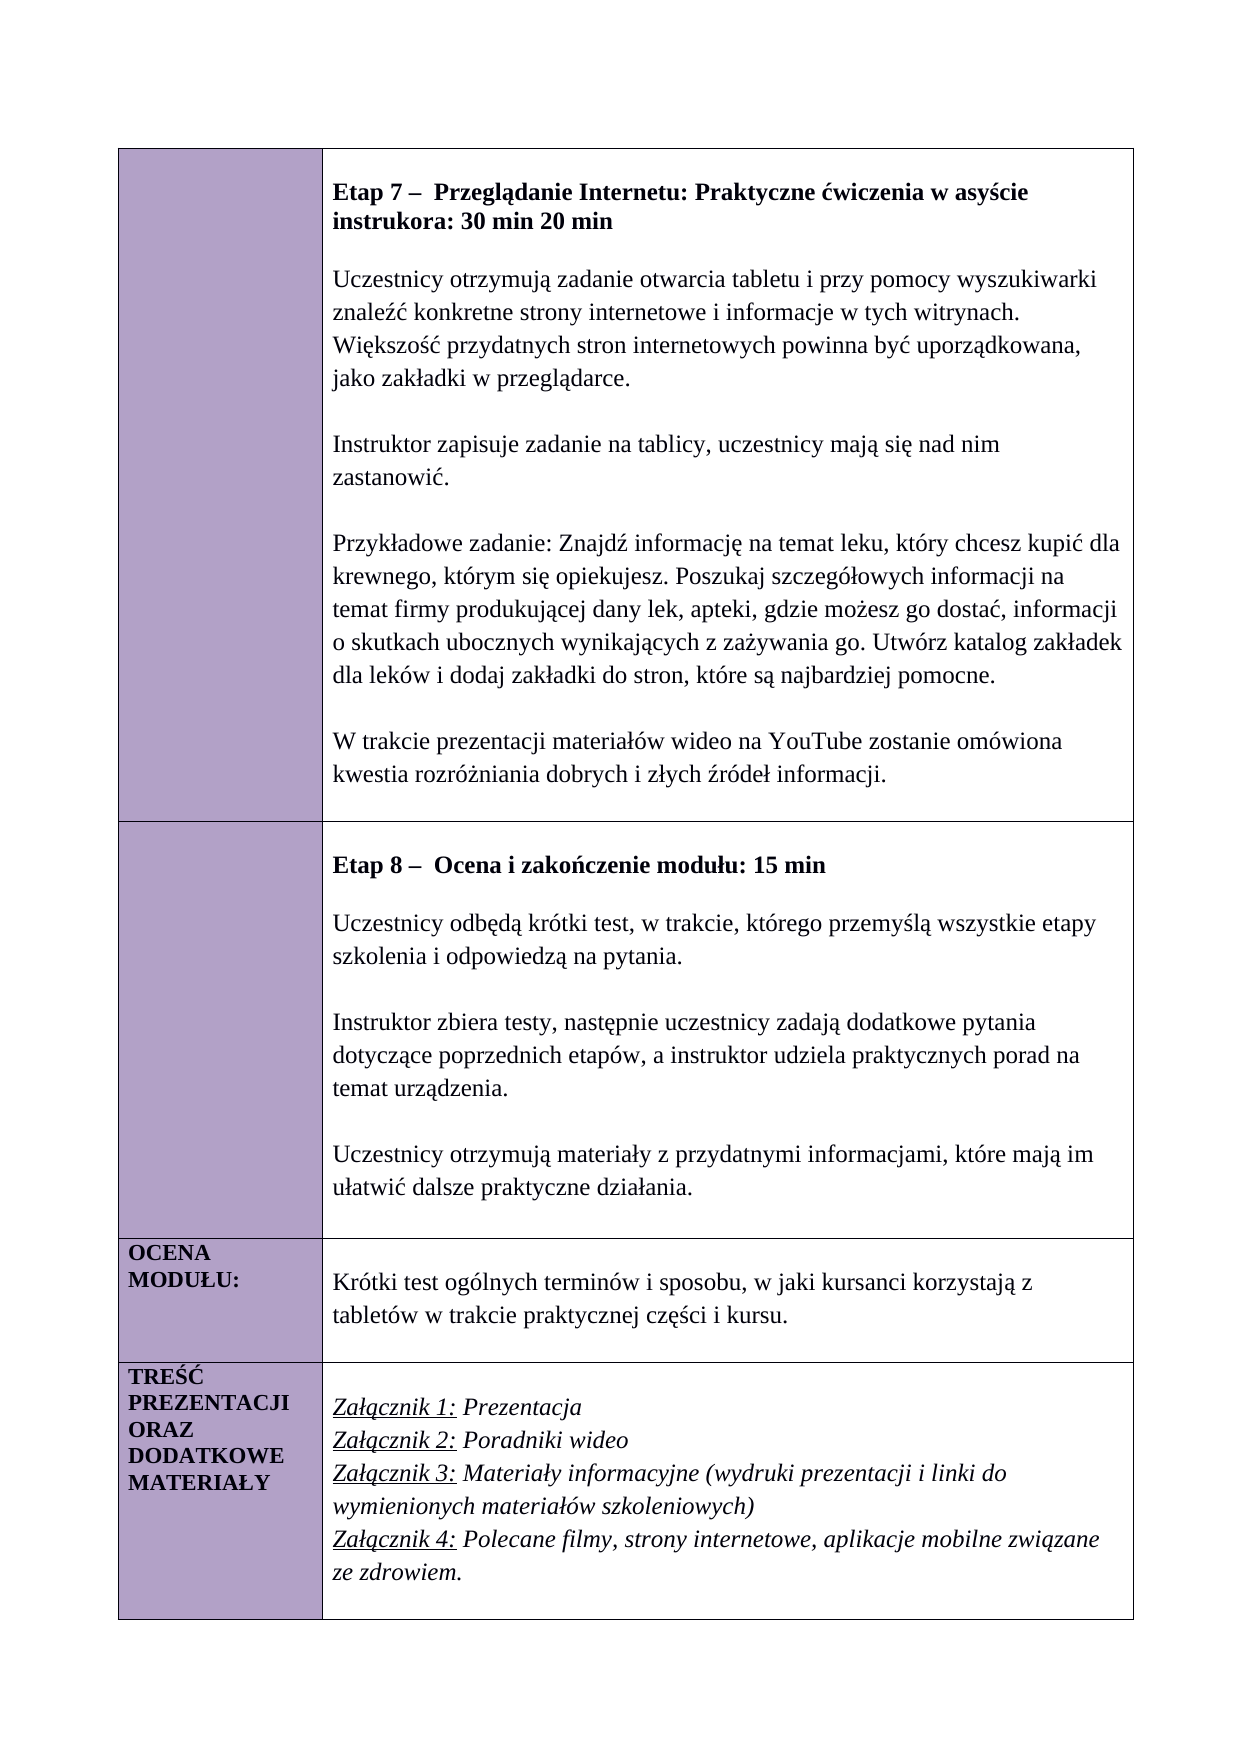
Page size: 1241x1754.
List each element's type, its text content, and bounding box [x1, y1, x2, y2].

table_cell Krótki test ogólnych terminów i sposobu, w jaki kursanci korzystają z tabletów w trakcie praktycznej części i kursu. [323, 1239, 1133, 1362]
table_cell [119, 822, 322, 1238]
table_cell [119, 149, 322, 821]
table_cell TREŚĆ PREZENTACJI ORAZ DODATKOWE MATERIAŁY [119, 1363, 322, 1619]
table_cell Etap 8 – Ocena i zakończenie modułu: 15 min Uczestnicy odbędą krótki test, w trakcie, którego przemyślą wszystkie etapy szkolenia i odpowiedzą na pytania. Instruktor zbiera testy, następnie uczestnicy zadają dodatkowe pytania dotyczące poprzednich etapów, a instruktor udziela praktycznych porad na temat urządzenia. Uczestnicy otrzymują materiały z przydatnymi informacjami, które mają im ułatwić dalsze praktyczne działania. [323, 822, 1133, 1238]
table_cell OCENA MODUŁU: [119, 1239, 322, 1362]
table_cell Etap 7 – Przeglądanie Internetu: Praktyczne ćwiczenia w asyście instrukora: 30 min 20 min Uczestnicy otrzymują zadanie otwarcia tabletu i przy pomocy wyszukiwarki znaleźć konkretne strony internetowe i informacje w tych witrynach. Większość przydatnych stron internetowych powinna być uporządkowana, jako zakładki w przeglądarce. Instruktor zapisuje zadanie na tablicy, uczestnicy mają się nad nim zastanowić. Przykładowe zadanie: Znajdź informację na temat leku, który chcesz kupić dla krewnego, którym się opiekujesz. Poszukaj szczegółowych informacji na temat firmy produkującej dany lek, apteki, gdzie możesz go dostać, informacji o skutkach ubocznych wynikających z zażywania go. Utwórz katalog zakładek dla leków i dodaj zakładki do stron, które są najbardziej pomocne. W trakcie prezentacji materiałów wideo na YouTube zostanie omówiona kwestia rozróżniania dobrych i złych źródeł informacji. [323, 149, 1133, 821]
table_cell Załącznik 1: Prezentacja Załącznik 2: Poradniki wideo Załącznik 3: Materiały informacyjne (wydruki prezentacji i linki do wymienionych materiałów szkoleniowych) Załącznik 4: Polecane filmy, strony internetowe, aplikacje mobilne związane ze zdrowiem. [323, 1363, 1133, 1619]
